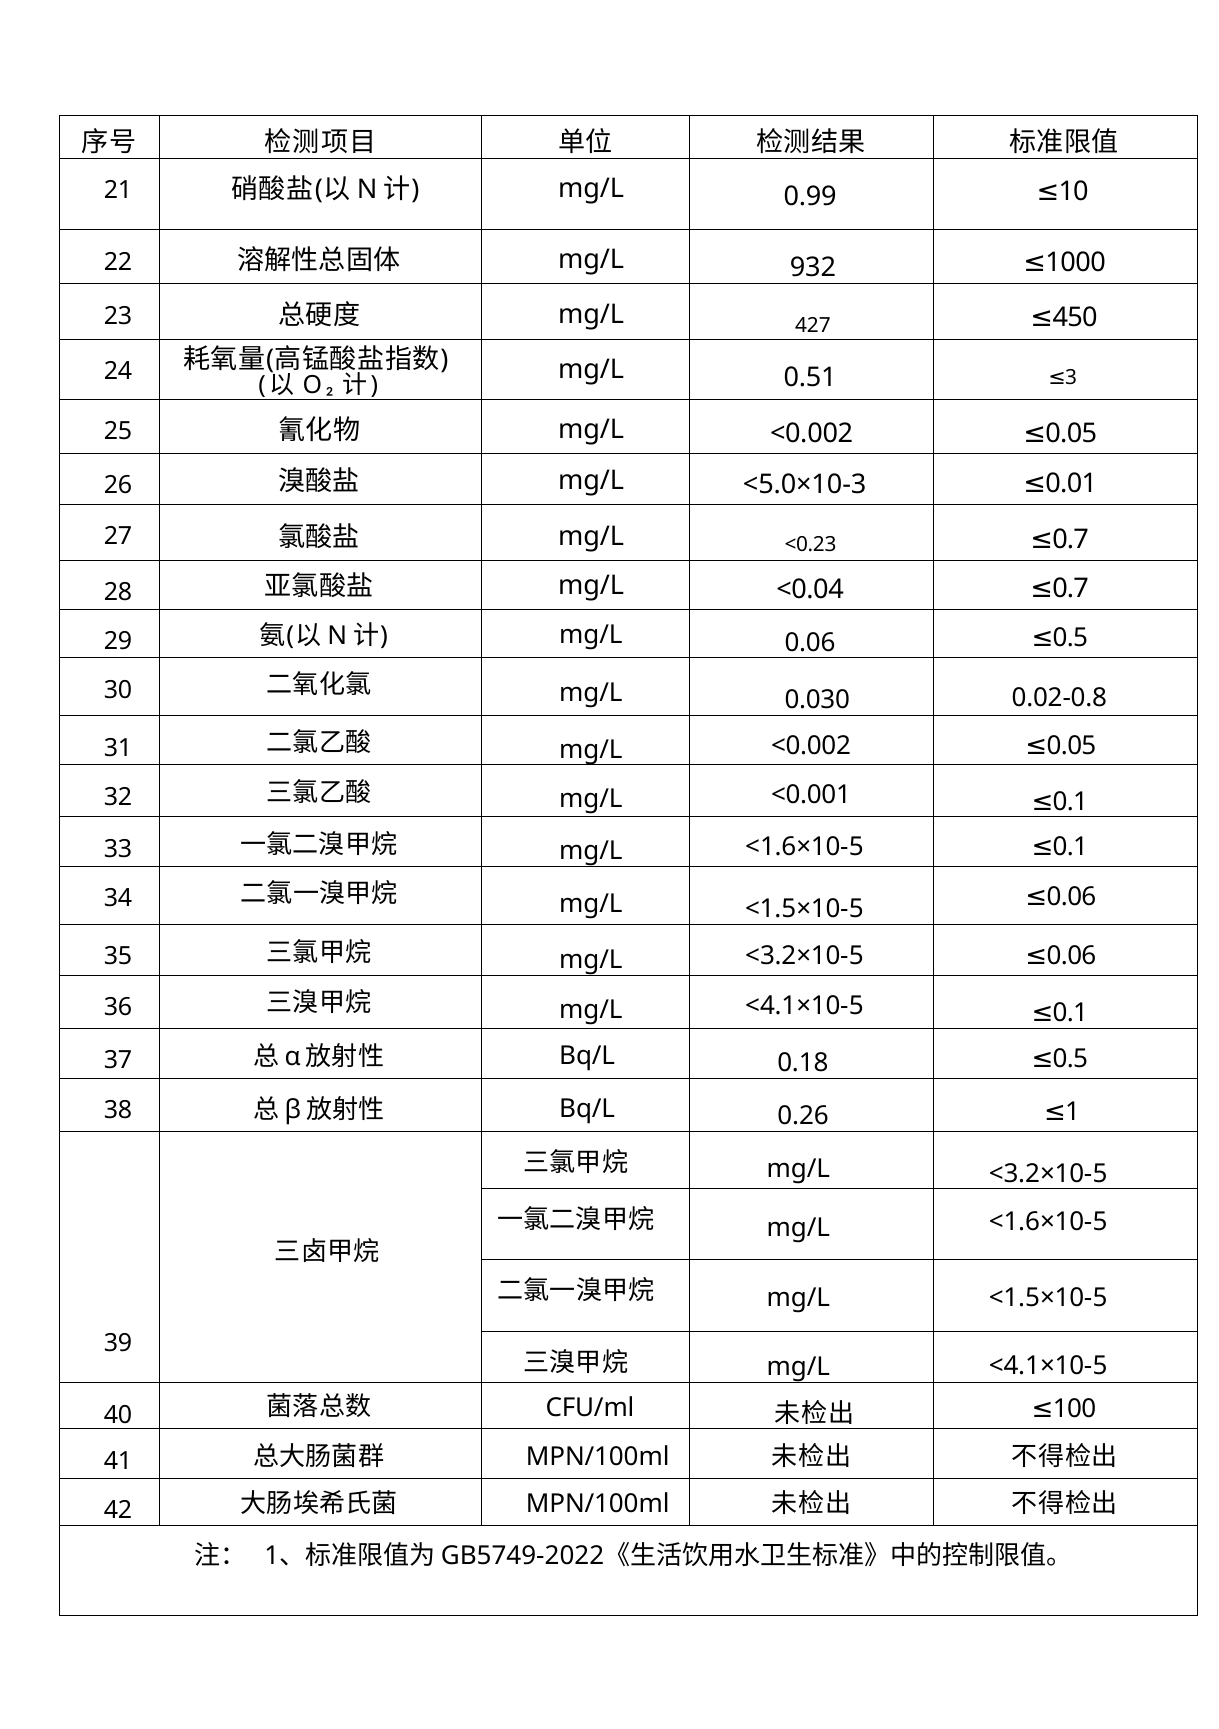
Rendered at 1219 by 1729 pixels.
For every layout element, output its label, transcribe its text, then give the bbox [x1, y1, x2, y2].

table_cell <1.5×10-5 [934, 1260, 1197, 1331]
table_cell 28 [60, 561, 159, 608]
table_cell 41 [60, 1429, 159, 1477]
table_cell 溴酸盐 [160, 454, 481, 503]
table_cell 未检出 [690, 1383, 933, 1428]
table_cell ≤0.7 [934, 505, 1197, 560]
table_cell <0.04 [690, 561, 933, 608]
table_cell 33 [60, 817, 159, 866]
table_cell 三氯乙酸 [160, 765, 481, 816]
table_cell ≤3 [934, 340, 1197, 399]
table_cell ≤0.06 [934, 867, 1197, 923]
table_cell 一氯二溴甲烷 [482, 1189, 689, 1259]
table_cell 30 [60, 658, 159, 715]
table_cell mg/L [482, 284, 689, 338]
table_cell <0.23 [690, 505, 933, 560]
table_cell ≤10 [934, 159, 1197, 229]
table_cell MPN/100ml [482, 1479, 689, 1525]
table_cell 三氯甲烷 [482, 1132, 689, 1188]
table_cell mg/L [690, 1132, 933, 1188]
table_cell 0.06 [690, 610, 933, 657]
table_cell 31 [60, 716, 159, 764]
table_cell 26 [60, 454, 159, 503]
table_cell 29 [60, 610, 159, 657]
table_cell ≤0.1 [934, 976, 1197, 1027]
table_cell 菌落总数 [160, 1383, 481, 1428]
table_cell mg/L [482, 658, 689, 715]
table_cell mg/L [482, 561, 689, 608]
table_cell <3.2×10-5 [690, 925, 933, 974]
table_cell mg/L [482, 159, 689, 229]
table_cell Bq/L [482, 1029, 689, 1077]
table_cell 38 [60, 1079, 159, 1131]
table_cell 三氯甲烷 [160, 925, 481, 974]
table_cell 39 [60, 1132, 159, 1382]
table_cell <1.6×10-5 [934, 1189, 1197, 1259]
table_cell 22 [60, 230, 159, 283]
table_cell ≤0.05 [934, 400, 1197, 453]
table_cell 亚氯酸盐 [160, 561, 481, 608]
table_cell 32 [60, 765, 159, 816]
table_cell 40 [60, 1383, 159, 1428]
table_cell mg/L [482, 340, 689, 399]
table_cell <0.002 [690, 400, 933, 453]
table_cell ≤1000 [934, 230, 1197, 283]
table_header 单位 [482, 116, 689, 158]
table_cell mg/L [482, 230, 689, 283]
table_cell mg/L [482, 765, 689, 816]
table_cell 未检出 [690, 1479, 933, 1525]
table_cell 氨(以N计) [160, 610, 481, 657]
table_cell 不得检出 [934, 1429, 1197, 1477]
table_cell 25 [60, 400, 159, 453]
table_cell 未检出 [690, 1429, 933, 1477]
table_header 检测结果 [690, 116, 933, 158]
table_cell 0.99 [690, 159, 933, 229]
table_cell 27 [60, 505, 159, 560]
table_cell <4.1×10-5 [934, 1332, 1197, 1382]
table_cell ≤1 [934, 1079, 1197, 1131]
table_cell 总α放射性 [160, 1029, 481, 1077]
table_cell <3.2×10-5 [934, 1132, 1197, 1188]
table_cell 三卤甲烷 [160, 1132, 481, 1382]
table_header 标准限值 [934, 116, 1197, 158]
table_cell <5.0×10-3 [690, 454, 933, 503]
table_cell mg/L [690, 1189, 933, 1259]
table_cell ≤0.1 [934, 765, 1197, 816]
table_cell mg/L [482, 400, 689, 453]
table_cell 34 [60, 867, 159, 923]
table_cell mg/L [482, 610, 689, 657]
table_cell 42 [60, 1479, 159, 1525]
table_cell 427 [690, 284, 933, 338]
table_cell 氰化物 [160, 400, 481, 453]
table_cell 总β放射性 [160, 1079, 481, 1131]
table_cell 氯酸盐 [160, 505, 481, 560]
table_cell 35 [60, 925, 159, 974]
table_cell 23 [60, 284, 159, 338]
table_cell <1.6×10-5 [690, 817, 933, 866]
table_cell 溶解性总固体 [160, 230, 481, 283]
table_cell ≤0.5 [934, 1029, 1197, 1077]
table_cell ≤0.06 [934, 925, 1197, 974]
table_cell 三溴甲烷 [160, 976, 481, 1027]
table_cell 37 [60, 1029, 159, 1077]
table_cell 二氧化氯 [160, 658, 481, 715]
table_cell 0.26 [690, 1079, 933, 1131]
table_cell 0.51 [690, 340, 933, 399]
table_cell mg/L [690, 1332, 933, 1382]
table_header 序号 [60, 116, 159, 158]
table_cell 0.030 [690, 658, 933, 715]
table_cell 三溴甲烷 [482, 1332, 689, 1382]
table_header 检测项目 [160, 116, 481, 158]
table_cell 耗氧量(高锰酸盐指数) (以O₂计) [160, 340, 481, 399]
table_cell 注： 1、标准限值为GB5749-2022《生活饮用水卫生标准》中的控制限值。 [60, 1526, 1197, 1615]
table_cell 二氯乙酸 [160, 716, 481, 764]
table_cell ≤0.1 [934, 817, 1197, 866]
table_cell 总大肠菌群 [160, 1429, 481, 1477]
table_cell mg/L [482, 925, 689, 974]
table_cell mg/L [482, 716, 689, 764]
table_cell 大肠埃希氏菌 [160, 1479, 481, 1525]
table_cell 0.18 [690, 1029, 933, 1077]
table_cell 932 [690, 230, 933, 283]
table_cell ≤0.5 [934, 610, 1197, 657]
table_cell mg/L [482, 867, 689, 923]
table_cell mg/L [690, 1260, 933, 1331]
table_cell 21 [60, 159, 159, 229]
table_cell <1.5×10-5 [690, 867, 933, 923]
table_cell 0.02-0.8 [934, 658, 1197, 715]
table_cell mg/L [482, 976, 689, 1027]
table_cell <0.001 [690, 765, 933, 816]
table_cell mg/L [482, 817, 689, 866]
table_cell mg/L [482, 505, 689, 560]
table_cell <0.002 [690, 716, 933, 764]
table_cell 二氯一溴甲烷 [482, 1260, 689, 1331]
table_cell ≤0.7 [934, 561, 1197, 608]
table_cell 硝酸盐(以N计) [160, 159, 481, 229]
table_cell CFU/ml [482, 1383, 689, 1428]
table_cell Bq/L [482, 1079, 689, 1131]
table_cell ≤0.01 [934, 454, 1197, 503]
table_cell ≤100 [934, 1383, 1197, 1428]
table_cell 一氯二溴甲烷 [160, 817, 481, 866]
table_cell 24 [60, 340, 159, 399]
table_cell MPN/100ml [482, 1429, 689, 1477]
table_cell mg/L [482, 454, 689, 503]
table_cell 总硬度 [160, 284, 481, 338]
table_cell <4.1×10-5 [690, 976, 933, 1027]
table_cell 二氯一溴甲烷 [160, 867, 481, 923]
table_cell ≤0.05 [934, 716, 1197, 764]
table_cell ≤450 [934, 284, 1197, 338]
table_cell 不得检出 [934, 1479, 1197, 1525]
table_cell 36 [60, 976, 159, 1027]
